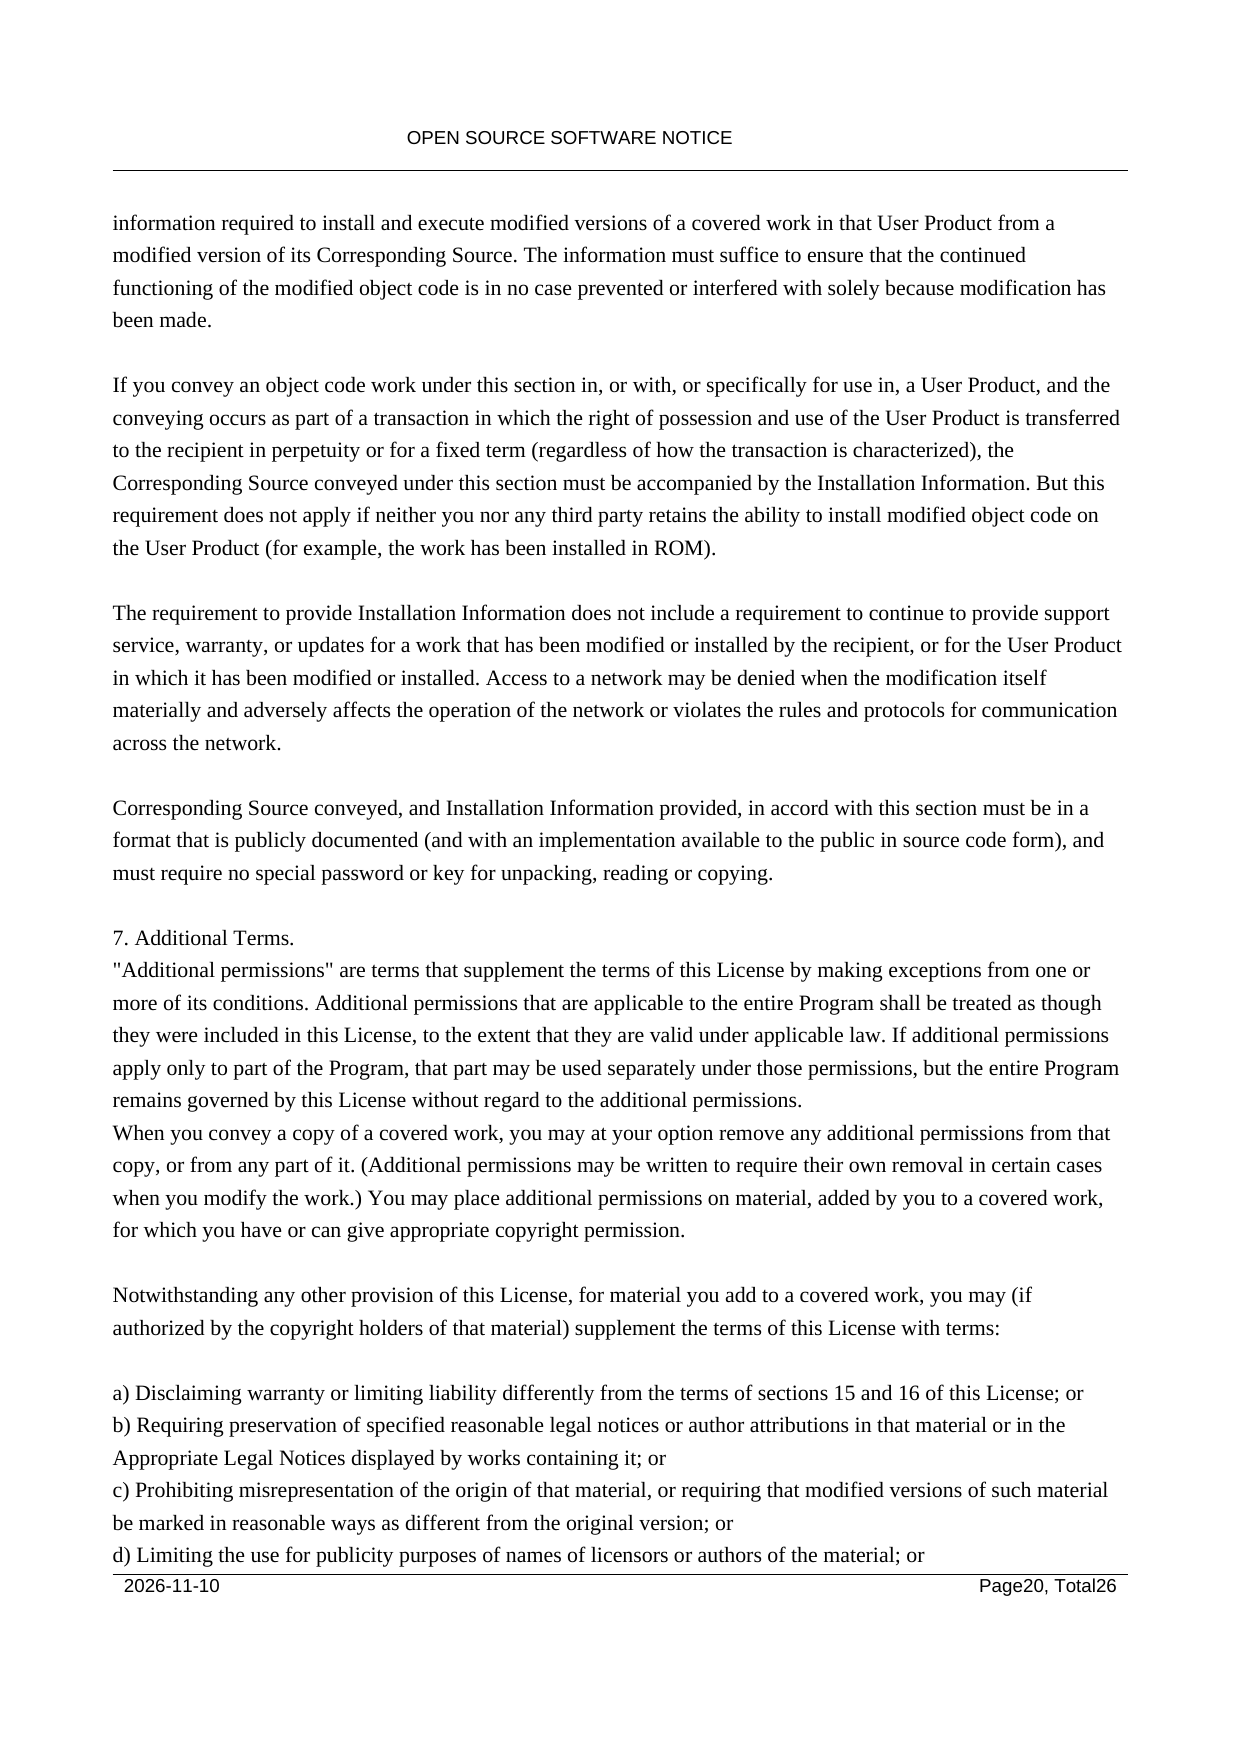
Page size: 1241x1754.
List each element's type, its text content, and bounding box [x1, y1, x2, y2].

text 7. Additional Terms. [112, 921, 1128, 954]
text b) Requiring preservation of specified reasonable legal notices or author attributions in that material or in the Appropriate Legal Notices displayed by works containing it; or [112, 1409, 1128, 1474]
text Corresponding Source conveyed, and Installation Information provided, in accord with this section must be in a format that is publicly documented (and with an implementation available to the public in source code form), and must require no special password or key for unpacking, reading or copying. [112, 791, 1128, 889]
text "Additional permissions" are terms that supplement the terms of this License by making exceptions from one or more of its conditions. Additional permissions that are applicable to the entire Program shall be treated as though they were included in this License, to the extent that they are valid under applicable law. If additional permissions apply only to part of the Program, that part may be used separately under those permissions, but the entire Program remains governed by this License without regard to the additional permissions. [112, 954, 1128, 1116]
text Notwithstanding any other provision of this License, for material you add to a covered work, you may (if authorized by the copyright holders of that material) supplement the terms of this License with terms: [112, 1279, 1128, 1344]
text The requirement to provide Installation Information does not include a requirement to continue to provide support service, warranty, or updates for a work that has been modified or installed by the recipient, or for the User Product in which it has been modified or installed. Access to a network may be denied when the modification itself materially and adversely affects the operation of the network or violates the rules and protocols for communication across the network. [112, 596, 1128, 759]
text a) Disclaiming warranty or limiting liability differently from the terms of sections 15 and 16 of this License; or [112, 1376, 1128, 1409]
text d) Limiting the use for publicity purposes of names of licensors or authors of the material; or [112, 1539, 1128, 1571]
text c) Prohibiting misrepresentation of the origin of that material, or requiring that modified versions of such material be marked in reasonable ways as different from the original version; or [112, 1474, 1128, 1539]
text If you convey an object code work under this section in, or with, or specifically for use in, a User Product, and the conveying occurs as part of a transaction in which the right of possession and use of the User Product is transferred to the recipient in perpetuity or for a fixed term (regardless of how the transaction is characterized), the Corresponding Source conveyed under this section must be accompanied by the Installation Information. But this requirement does not apply if neither you nor any third party retains the ability to install modified object code on the User Product (for example, the work has been installed in ROM). [112, 369, 1128, 564]
text When you convey a copy of a covered work, you may at your option remove any additional permissions from that copy, or from any part of it. (Additional permissions may be written to require their own removal in certain cases when you modify the work.) You may place additional permissions on material, added by you to a covered work, for which you have or can give appropriate copyright permission. [112, 1116, 1128, 1246]
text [112, 206, 1128, 336]
